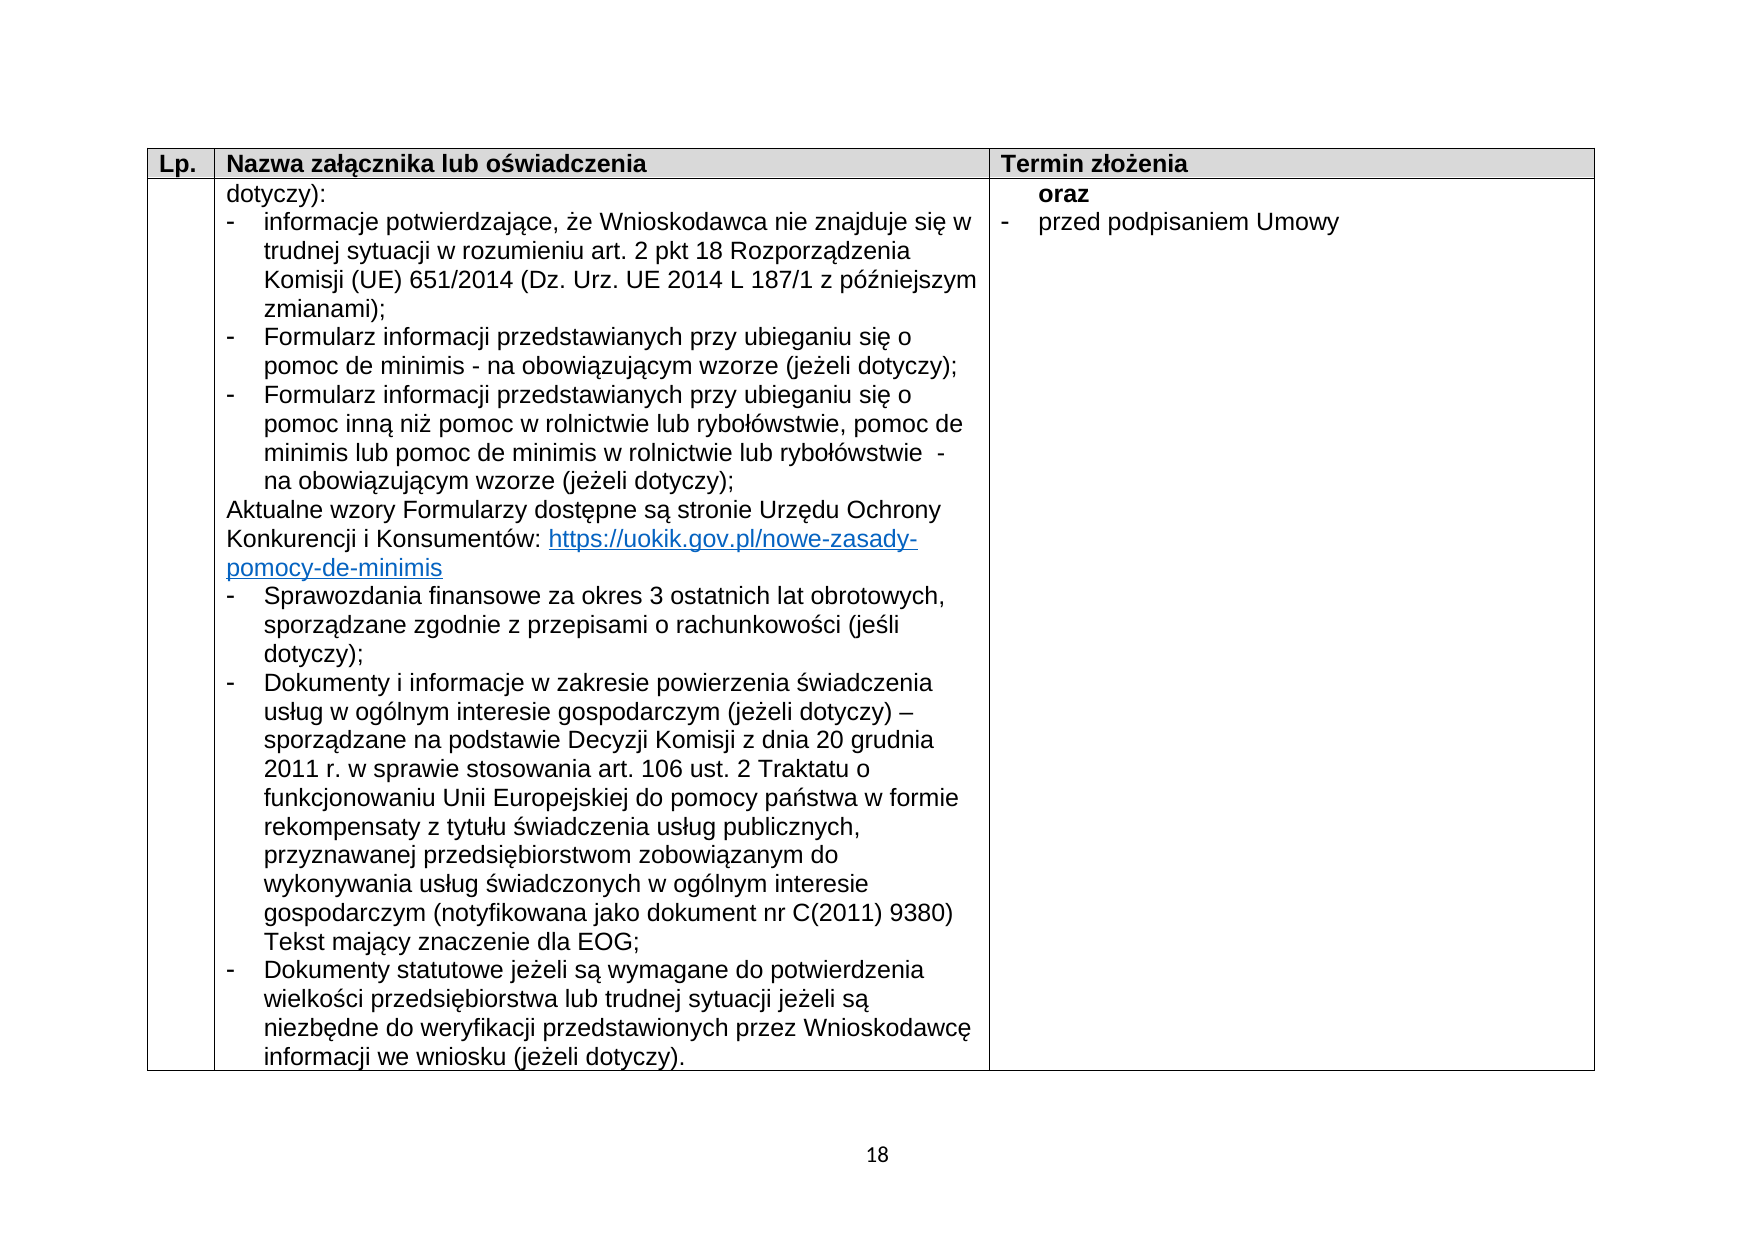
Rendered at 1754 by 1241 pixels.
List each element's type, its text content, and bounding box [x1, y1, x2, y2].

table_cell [215, 179, 989, 1070]
table_header Termin złożenia [990, 149, 1594, 177]
table_header Lp. [148, 149, 214, 177]
table_cell [148, 179, 214, 1070]
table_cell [990, 179, 1594, 1070]
table_header Nazwa załącznika lub oświadczenia [215, 149, 989, 177]
